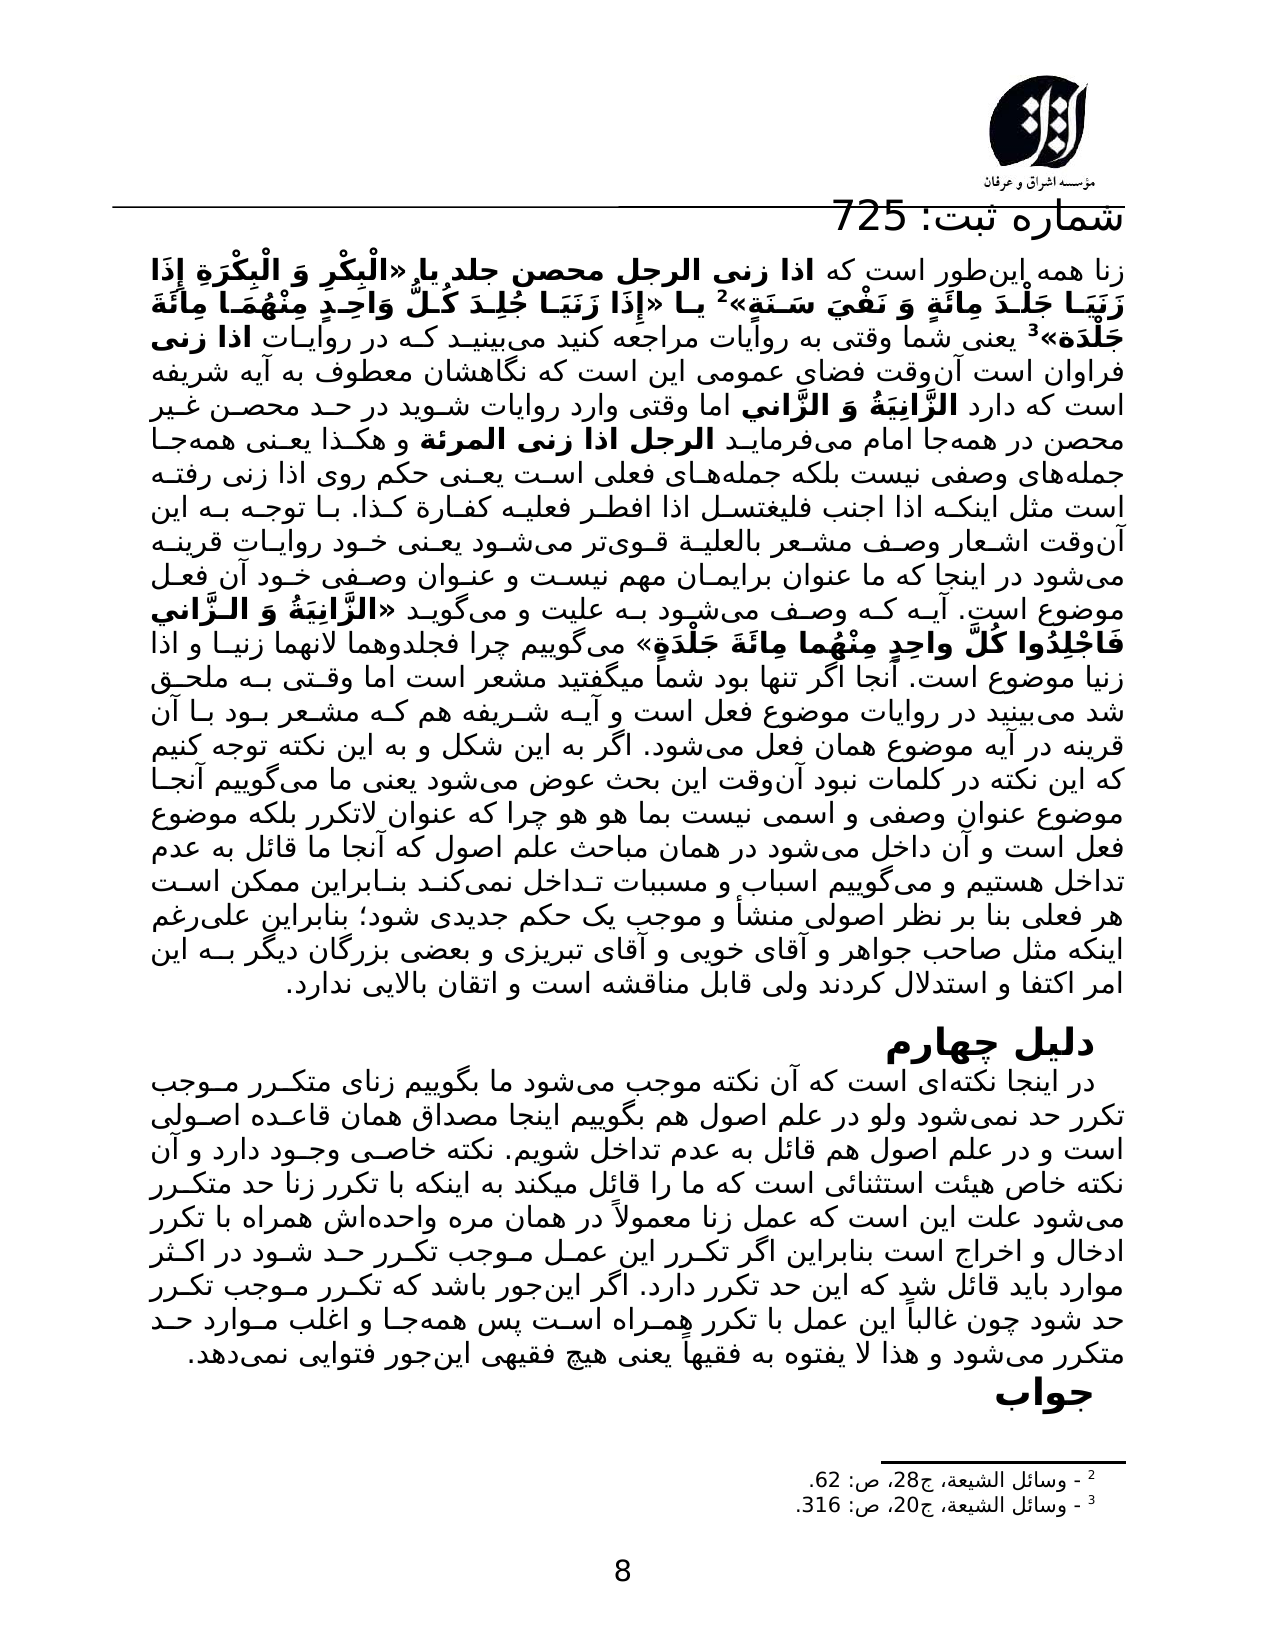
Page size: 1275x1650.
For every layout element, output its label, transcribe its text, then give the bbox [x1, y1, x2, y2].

text دلیل چهارم [150, 1021, 1125, 1064]
text در اینجا نکته‌ای است که آن نکته موجب می‌شود ما بگوییم زنای متکرر موجب تکرر حد نمی‌شود ولو در علم اصول هم بگوییم اینجا مصداق همان قاعده اصولی است و در علم اصول هم قائل به عدم تداخل شویم. نکته خاصی وجود دارد و آن نکته خاص هیئت استثنائی است که ما را قائل میکند به اینکه با تکرر زنا حد متکرر می‌شود علت این است که عمل زنا معمولاً در همان مره واحده‌اش همراه با تکرر ادخال و اخراج است بنابراین اگر تکرر این عمل موجب تکرر حد شود در اکثر موارد باید قائل شد که این حد تکرر دارد. اگر این‌جور باشد که تکرر موجب تکرر حد شود چون غالباً این عمل با تکرر همراه است پس همه‌جا و اغلب موارد حد متکرر می‌شود و هذا لا یفتوه به فقیهاً یعنی هیچ فقیهی این‌جور فتوایی نمی‌دهد. [150, 1064, 1125, 1370]
picture [980, 75, 1096, 192]
subtitle جواب [150, 1370, 1125, 1414]
